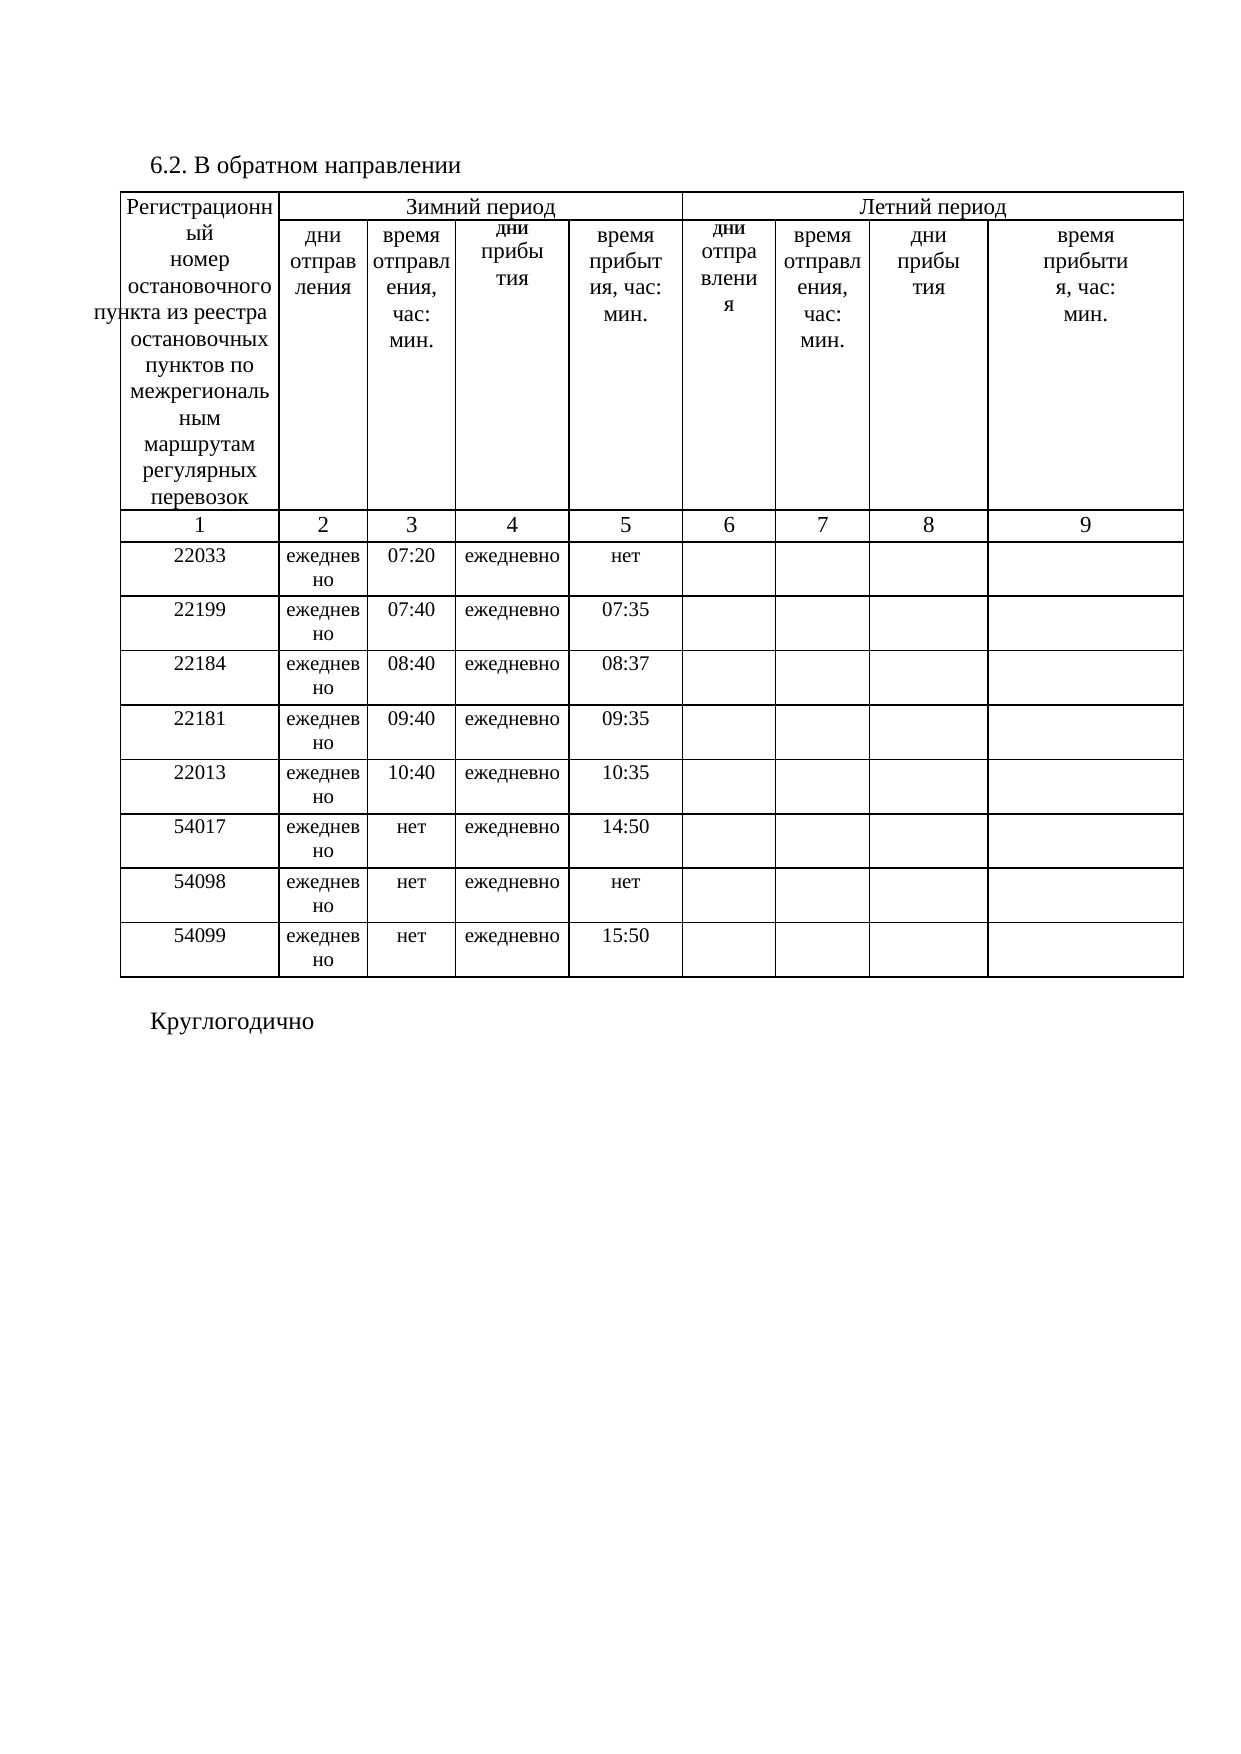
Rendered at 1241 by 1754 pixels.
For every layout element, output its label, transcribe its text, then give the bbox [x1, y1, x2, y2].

table_cell 08:40 [368, 651, 455, 704]
table_cell нет [570, 543, 682, 595]
table_cell ежедневно [456, 651, 568, 704]
table_cell ежедневно [280, 597, 367, 650]
table_cell 22181 [121, 706, 278, 758]
table_cell 6 [683, 511, 775, 541]
table_cell ежедневно [280, 869, 367, 922]
table_cell 54099 [121, 923, 278, 976]
table_cell ежедневно [456, 706, 568, 758]
table_cell [683, 651, 775, 704]
text Круглогодично [150, 1006, 1090, 1035]
table_cell 2 [280, 511, 367, 541]
table_cell ежедневно [456, 597, 568, 650]
table_cell 7 [776, 511, 869, 541]
table_cell нет [368, 869, 455, 922]
table_header Зимний период [280, 193, 682, 219]
table_cell [870, 597, 987, 650]
table_cell ежедневно [456, 869, 568, 922]
table_cell [776, 597, 869, 650]
table_cell [870, 815, 987, 867]
table_cell ежедневно [280, 543, 367, 595]
table_cell дни прибы тия [870, 221, 987, 509]
table_cell ДНИ отпра влени я [683, 221, 775, 509]
table_cell дни отправ ления [280, 221, 367, 509]
table_cell ежедневно [280, 815, 367, 867]
table_cell [776, 706, 869, 758]
table_cell [989, 923, 1183, 976]
table_cell [989, 760, 1183, 813]
table_header Регистрационный номер остановочного пункта из реестра остановочных пунктов по межрегиональным маршрутам регулярных перевозок [121, 193, 278, 509]
table_cell 9 [989, 511, 1183, 541]
table_cell 8 [870, 511, 987, 541]
table_cell нет [570, 869, 682, 922]
table_cell ежедневно [280, 706, 367, 758]
table_cell 10:35 [570, 760, 682, 813]
table_cell время прибыт ия, час: мин. [570, 221, 682, 509]
table_cell [989, 597, 1183, 650]
table_cell 1 [121, 511, 278, 541]
table_cell 14:50 [570, 815, 682, 867]
table_cell 09:40 [368, 706, 455, 758]
table_cell 07:40 [368, 597, 455, 650]
table_cell [683, 815, 775, 867]
table_cell ежедневно [456, 815, 568, 867]
table_cell ежедневно [456, 923, 568, 976]
table_cell [870, 651, 987, 704]
table_cell время отправл ения, час: мин. [368, 221, 455, 509]
table_cell 09:35 [570, 706, 682, 758]
table_cell [683, 543, 775, 595]
table_cell 22199 [121, 597, 278, 650]
table_cell [776, 923, 869, 976]
table_cell [870, 706, 987, 758]
table_cell ДНИ прибы тия [456, 221, 568, 509]
table_cell время прибыти я, час: мин. [989, 221, 1183, 509]
table_cell [989, 651, 1183, 704]
table_header Летний период [683, 193, 1183, 219]
table_cell ежедневно [280, 651, 367, 704]
table_cell нет [368, 815, 455, 867]
table_cell [683, 760, 775, 813]
table_cell 07:35 [570, 597, 682, 650]
table_cell [776, 543, 869, 595]
table_cell ежедневно [280, 760, 367, 813]
table_cell [776, 815, 869, 867]
table_cell [683, 706, 775, 758]
table_cell 08:37 [570, 651, 682, 704]
table_cell [683, 597, 775, 650]
table_cell 07:20 [368, 543, 455, 595]
table_cell 5 [570, 511, 682, 541]
table_cell 54017 [121, 815, 278, 867]
table_cell [870, 760, 987, 813]
table_cell [989, 869, 1183, 922]
table_cell 22013 [121, 760, 278, 813]
table_cell 3 [368, 511, 455, 541]
table_cell 10:40 [368, 760, 455, 813]
table_cell [776, 869, 869, 922]
table_cell 22184 [121, 651, 278, 704]
table_cell 22033 [121, 543, 278, 595]
table_cell ежедневно [456, 760, 568, 813]
table_cell [776, 651, 869, 704]
table_cell [989, 706, 1183, 758]
table_cell ежедневно [456, 543, 568, 595]
table_cell время отправл ения, час: мин. [776, 221, 869, 509]
table_cell [683, 869, 775, 922]
table_cell [776, 760, 869, 813]
table_cell 4 [456, 511, 568, 541]
table_cell нет [368, 923, 455, 976]
text 6.2. В обратном направлении [150, 150, 1090, 179]
table_cell [683, 923, 775, 976]
table_cell [870, 869, 987, 922]
table_cell ежедневно [280, 923, 367, 976]
table_cell [989, 815, 1183, 867]
table_cell [870, 543, 987, 595]
table_cell 15:50 [570, 923, 682, 976]
table_cell [989, 543, 1183, 595]
table_cell [870, 923, 987, 976]
table_cell 54098 [121, 869, 278, 922]
